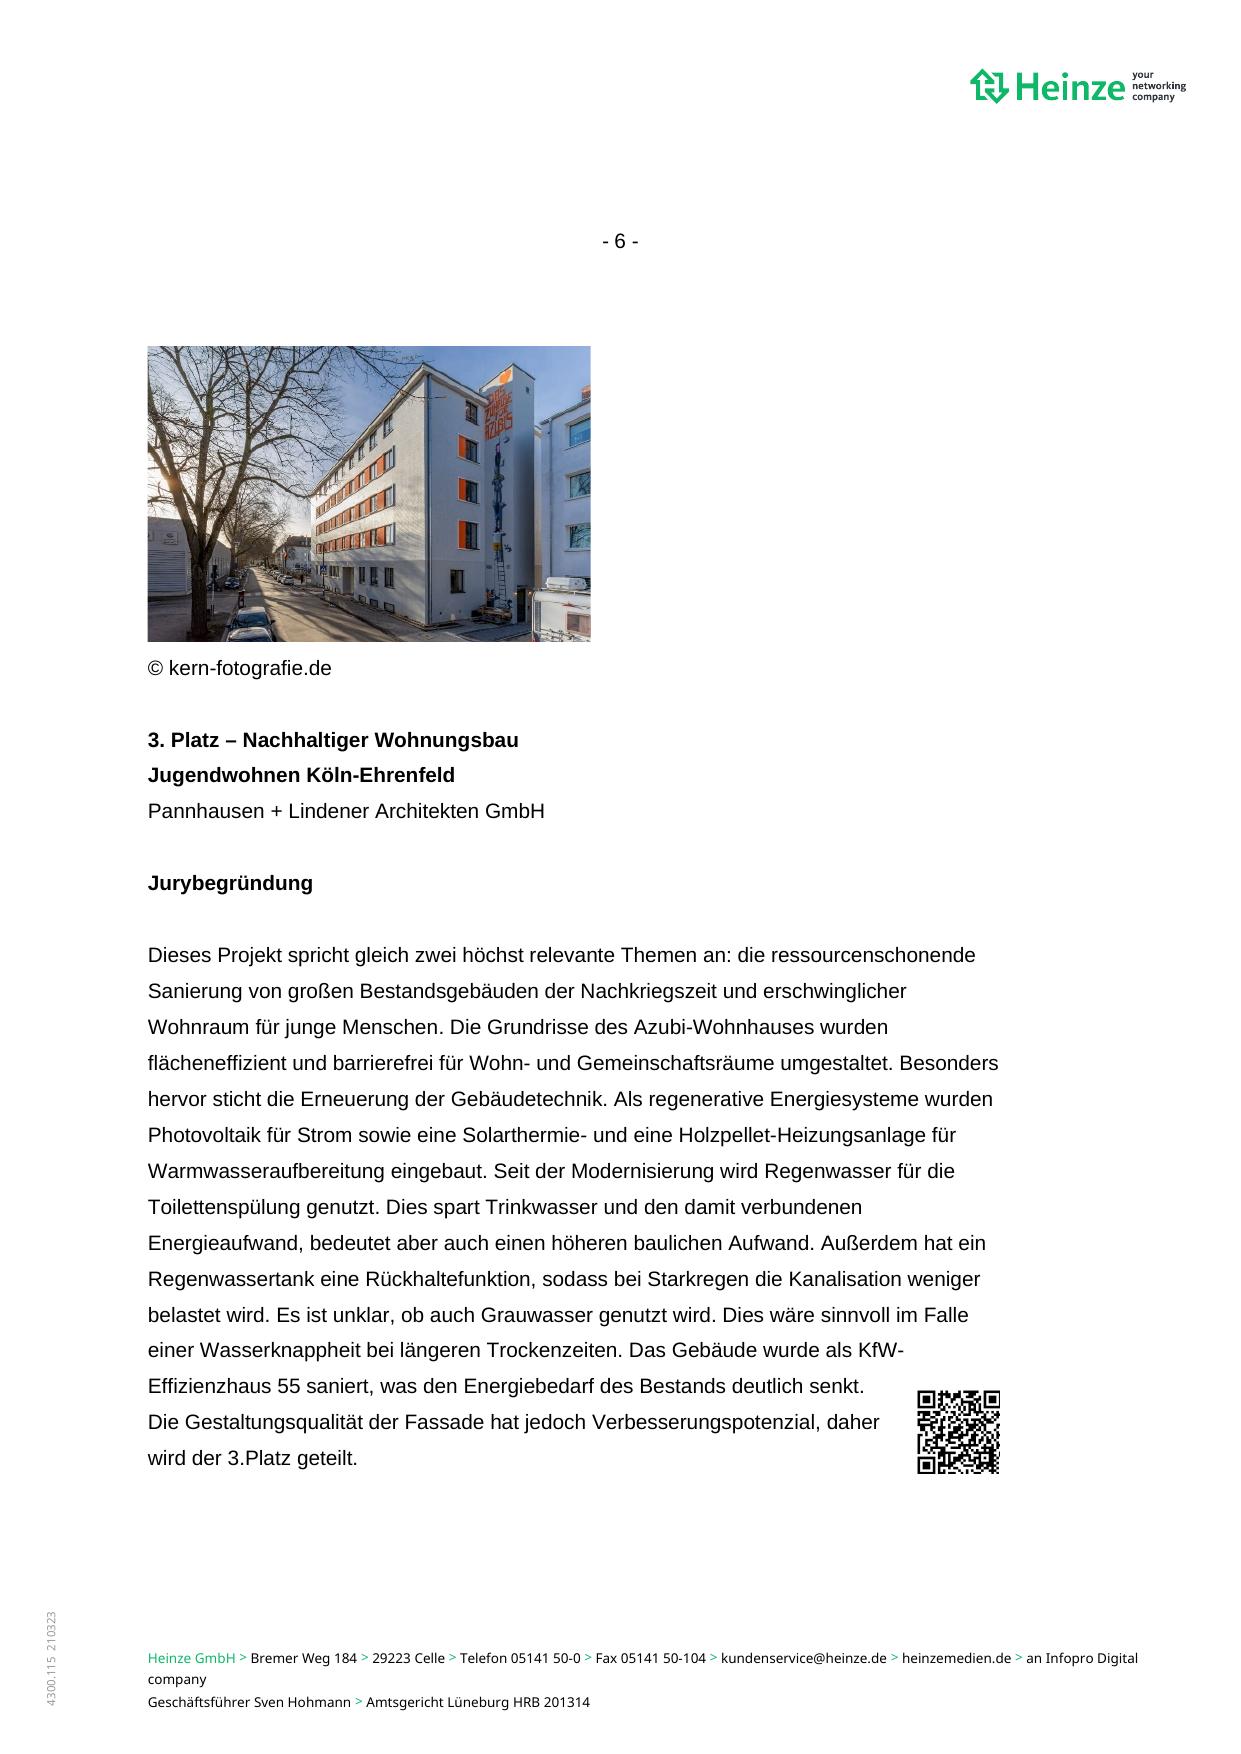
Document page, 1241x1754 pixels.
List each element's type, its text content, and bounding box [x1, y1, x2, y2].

text Dieses Projekt spricht gleich zwei höchst relevante Themen an: die ressourcenschonende Sanierung von großen Bestandsgebäuden der Nachkriegszeit und erschwinglicher Wohnraum für junge Menschen. Die Grundrisse des Azubi-Wohnhauses wurden flächeneffizient und barrierefrei für Wohn- und Gemeinschaftsräume umgestaltet. Besonders hervor sticht die Erneuerung der Gebäudetechnik. Als regenerative Energiesysteme wurden Photovoltaik für Strom sowie eine Solarthermie- und eine Holzpellet-Heizungsanlage für Warmwasseraufbereitung eingebaut. Seit der Modernisierung wird Regenwasser für die Toilettenspülung genutzt. Dies spart Trinkwasser und den damit verbundenen Energieaufwand, bedeutet aber auch einen höheren baulichen Aufwand. Außerdem hat ein Regenwassertank eine Rückhaltefunktion, sodass bei Starkregen die Kanalisation weniger belastet wird. Es ist unklar, ob auch Grauwasser genutzt wird. Dies wäre sinnvoll im Falle einer Wasserknappheit bei längeren Trockenzeiten. Das Gebäude wurde als KfW-Effizienzhaus 55 saniert, was den Energiebedarf des Bestands deutlich senkt. Die Gestaltungsqualität der Fassade hat jedoch Verbesserungspotenzial, daher wird der 3.Platz geteilt. [148, 943, 1004, 1470]
text Jurybegründung [148, 871, 1004, 895]
text Pannhausen + Lindener Architekten GmbH [148, 799, 1004, 823]
picture [147, 346, 591, 642]
picture [915, 1388, 1000, 1473]
text 3. Platz – Nachhaltiger Wohnungsbau [148, 727, 1004, 751]
text Jugendwohnen Köln-Ehrenfeld [148, 763, 1004, 787]
text © kern-fotografie.de [148, 656, 1004, 679]
